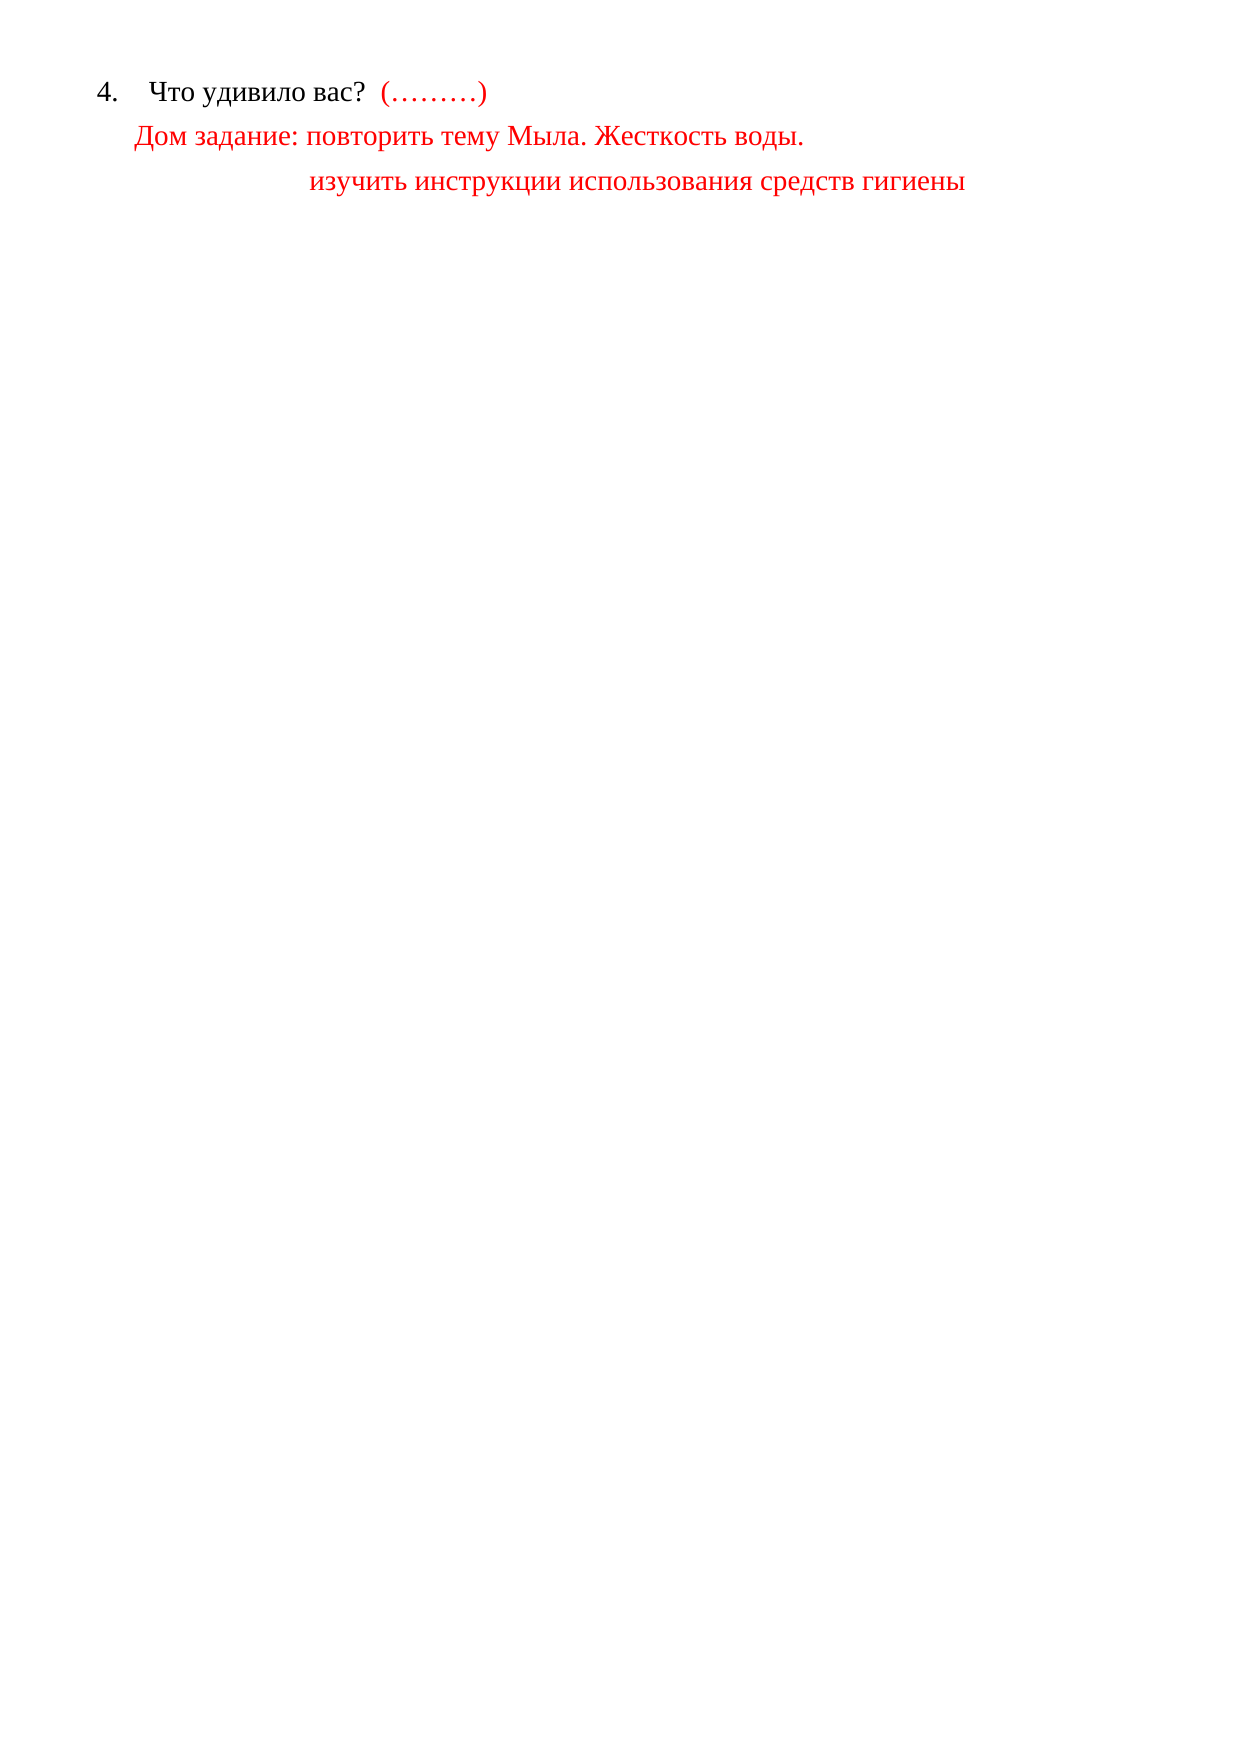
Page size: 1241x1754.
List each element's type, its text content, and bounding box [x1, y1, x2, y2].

text Дом задание: повторить тему Мыла. Жесткость воды. [134, 118, 1196, 152]
text изучить инструкции использования средств гигиены [134, 163, 1196, 197]
list Что удивило вас? (………) [97, 74, 1196, 107]
